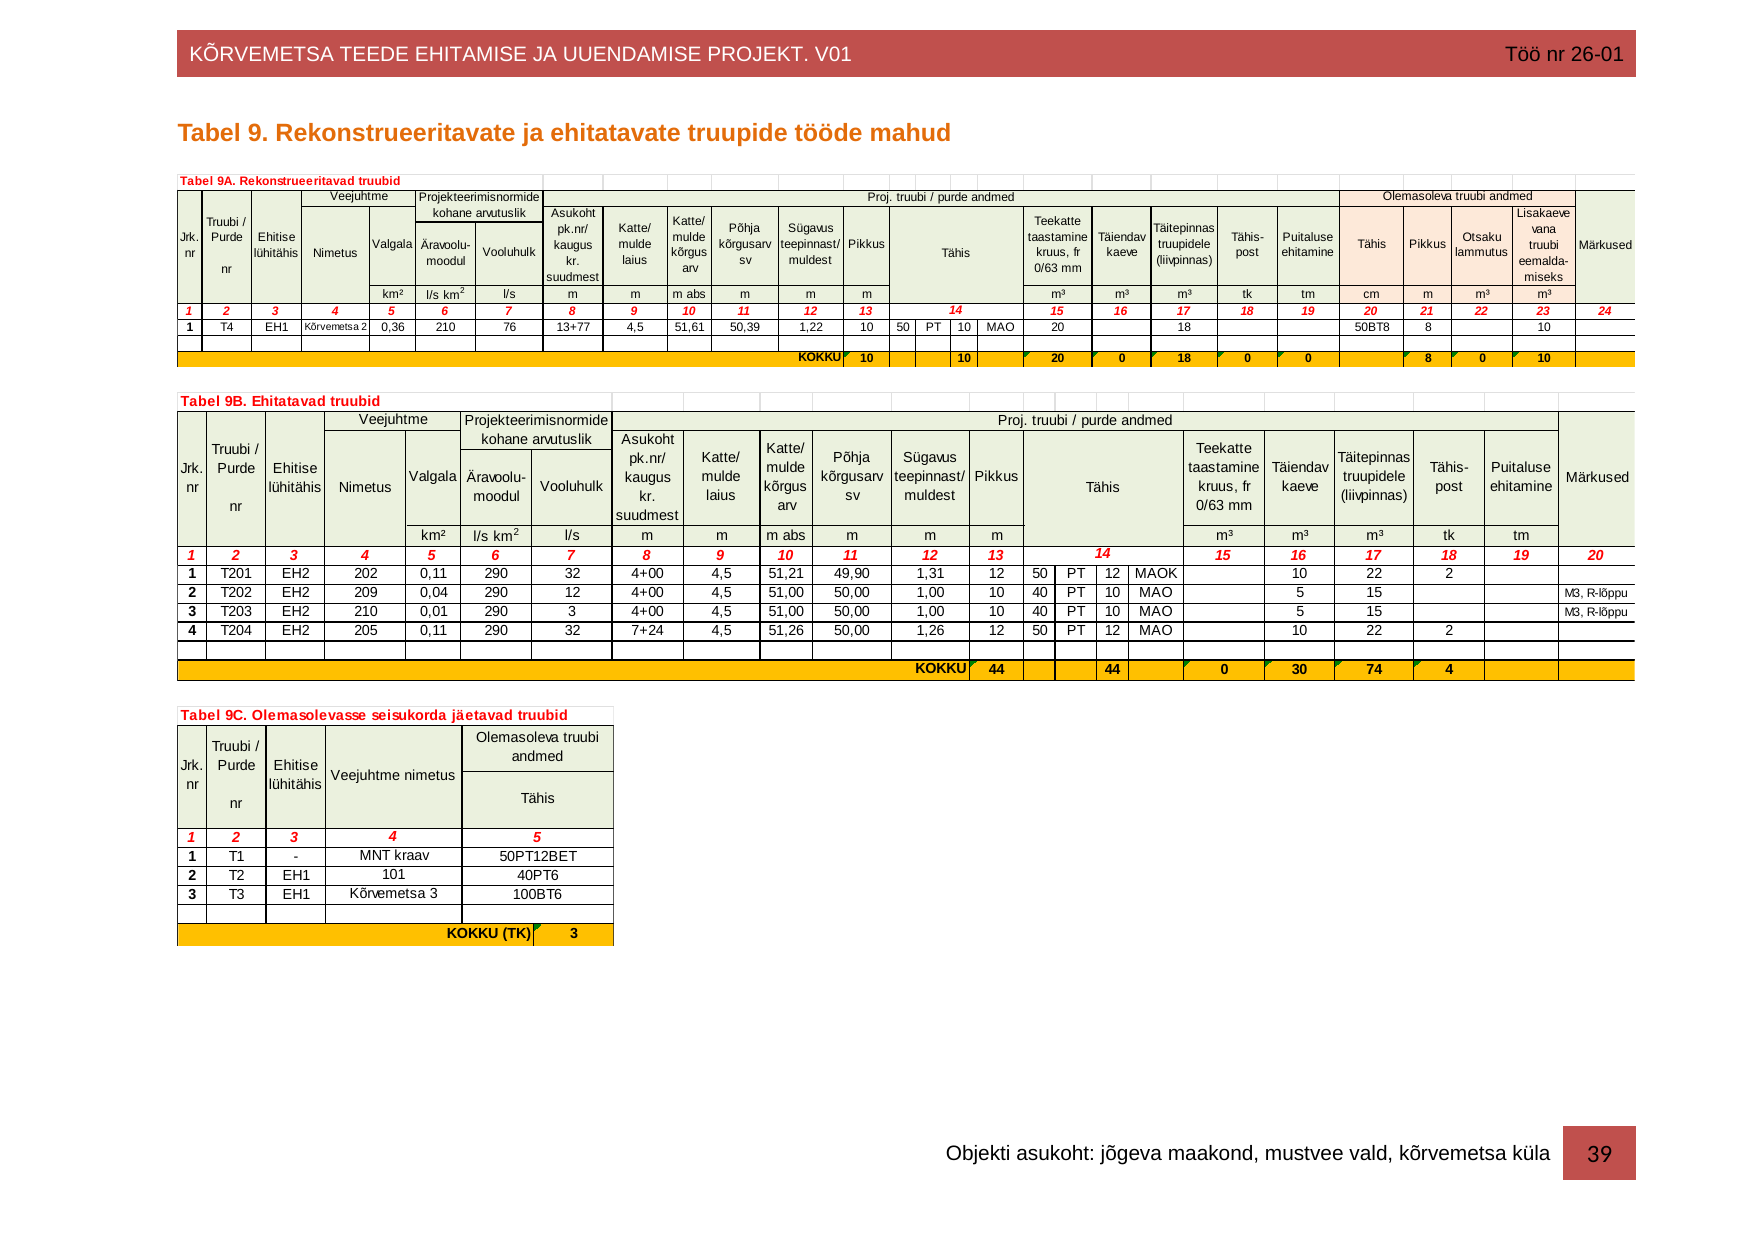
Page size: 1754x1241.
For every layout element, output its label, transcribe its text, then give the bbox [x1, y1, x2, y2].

subtitle Tabel 9. Rekonstrueeritavate ja ehitatavate truupide tööde mahud [177, 118, 1636, 147]
